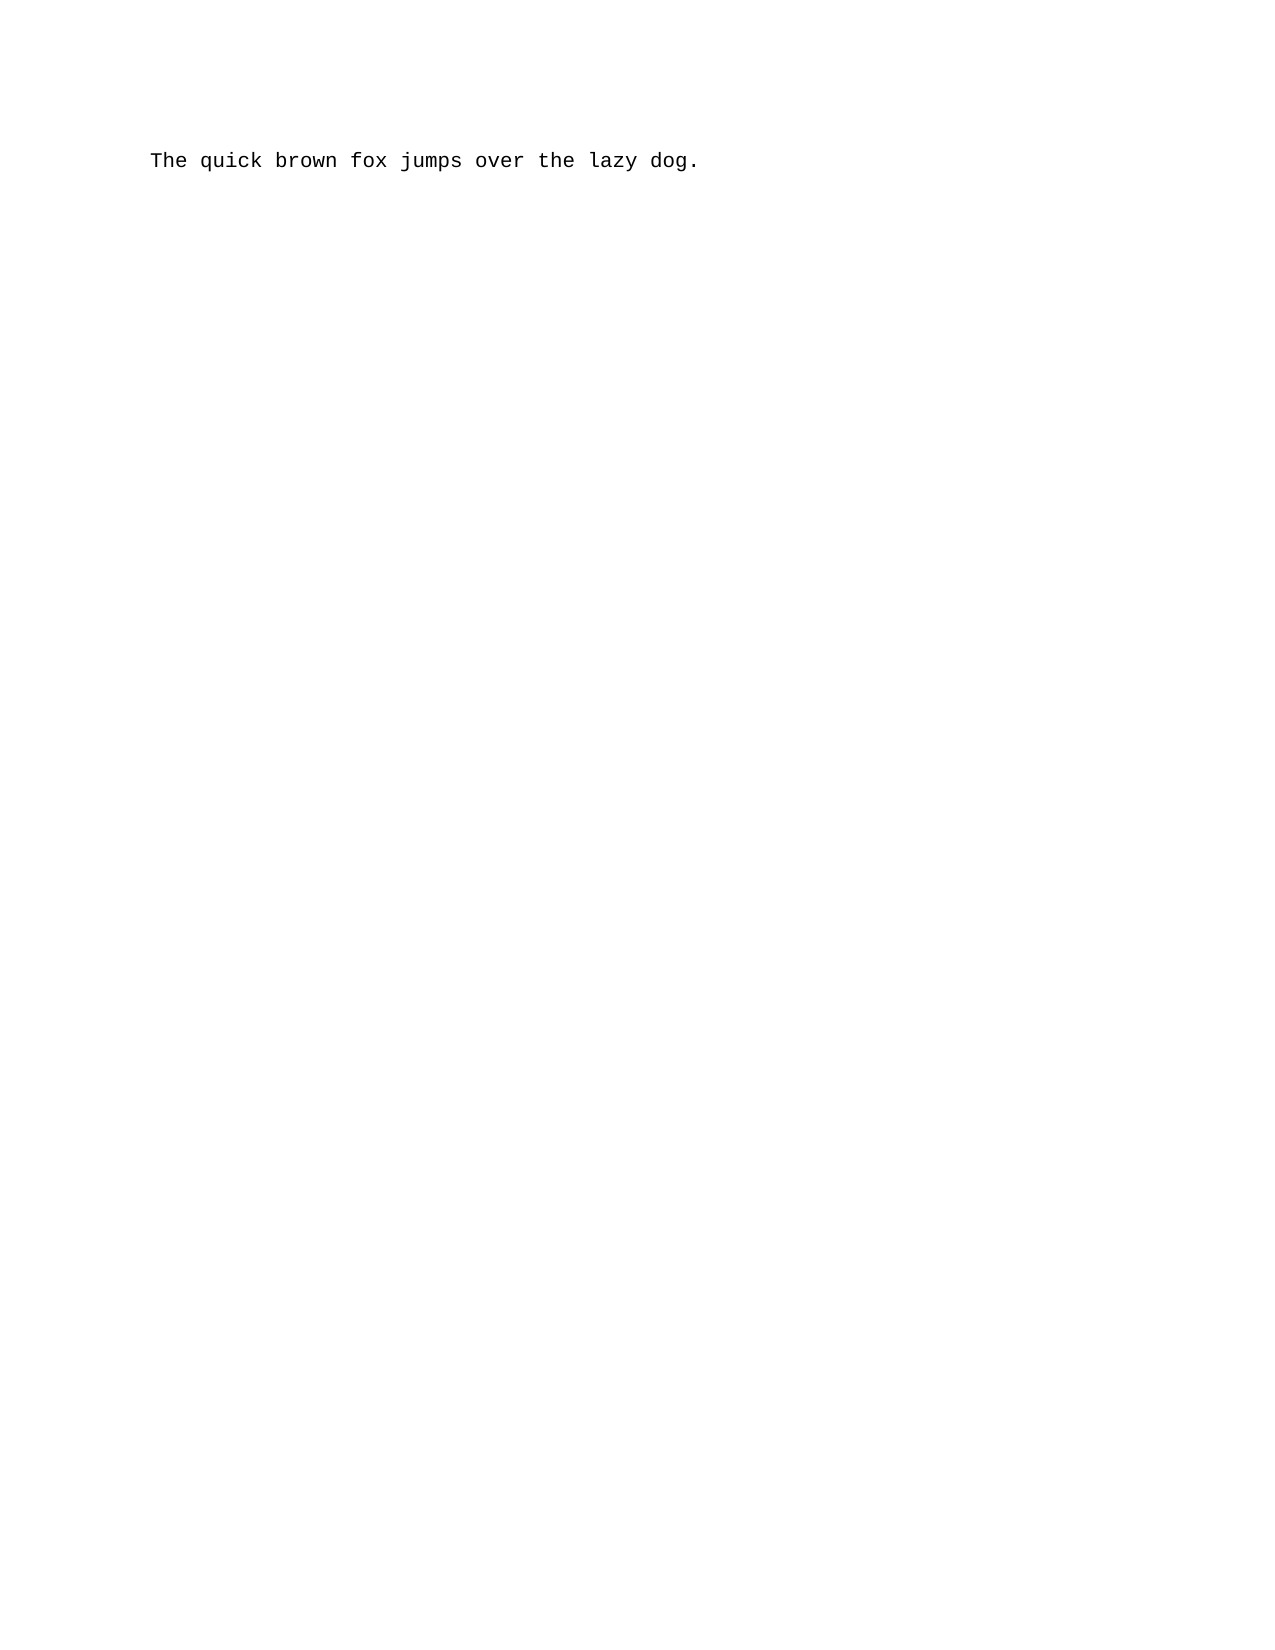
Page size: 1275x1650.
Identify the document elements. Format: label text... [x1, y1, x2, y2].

text The quick brown fox jumps over the lazy dog. [150, 150, 1125, 174]
